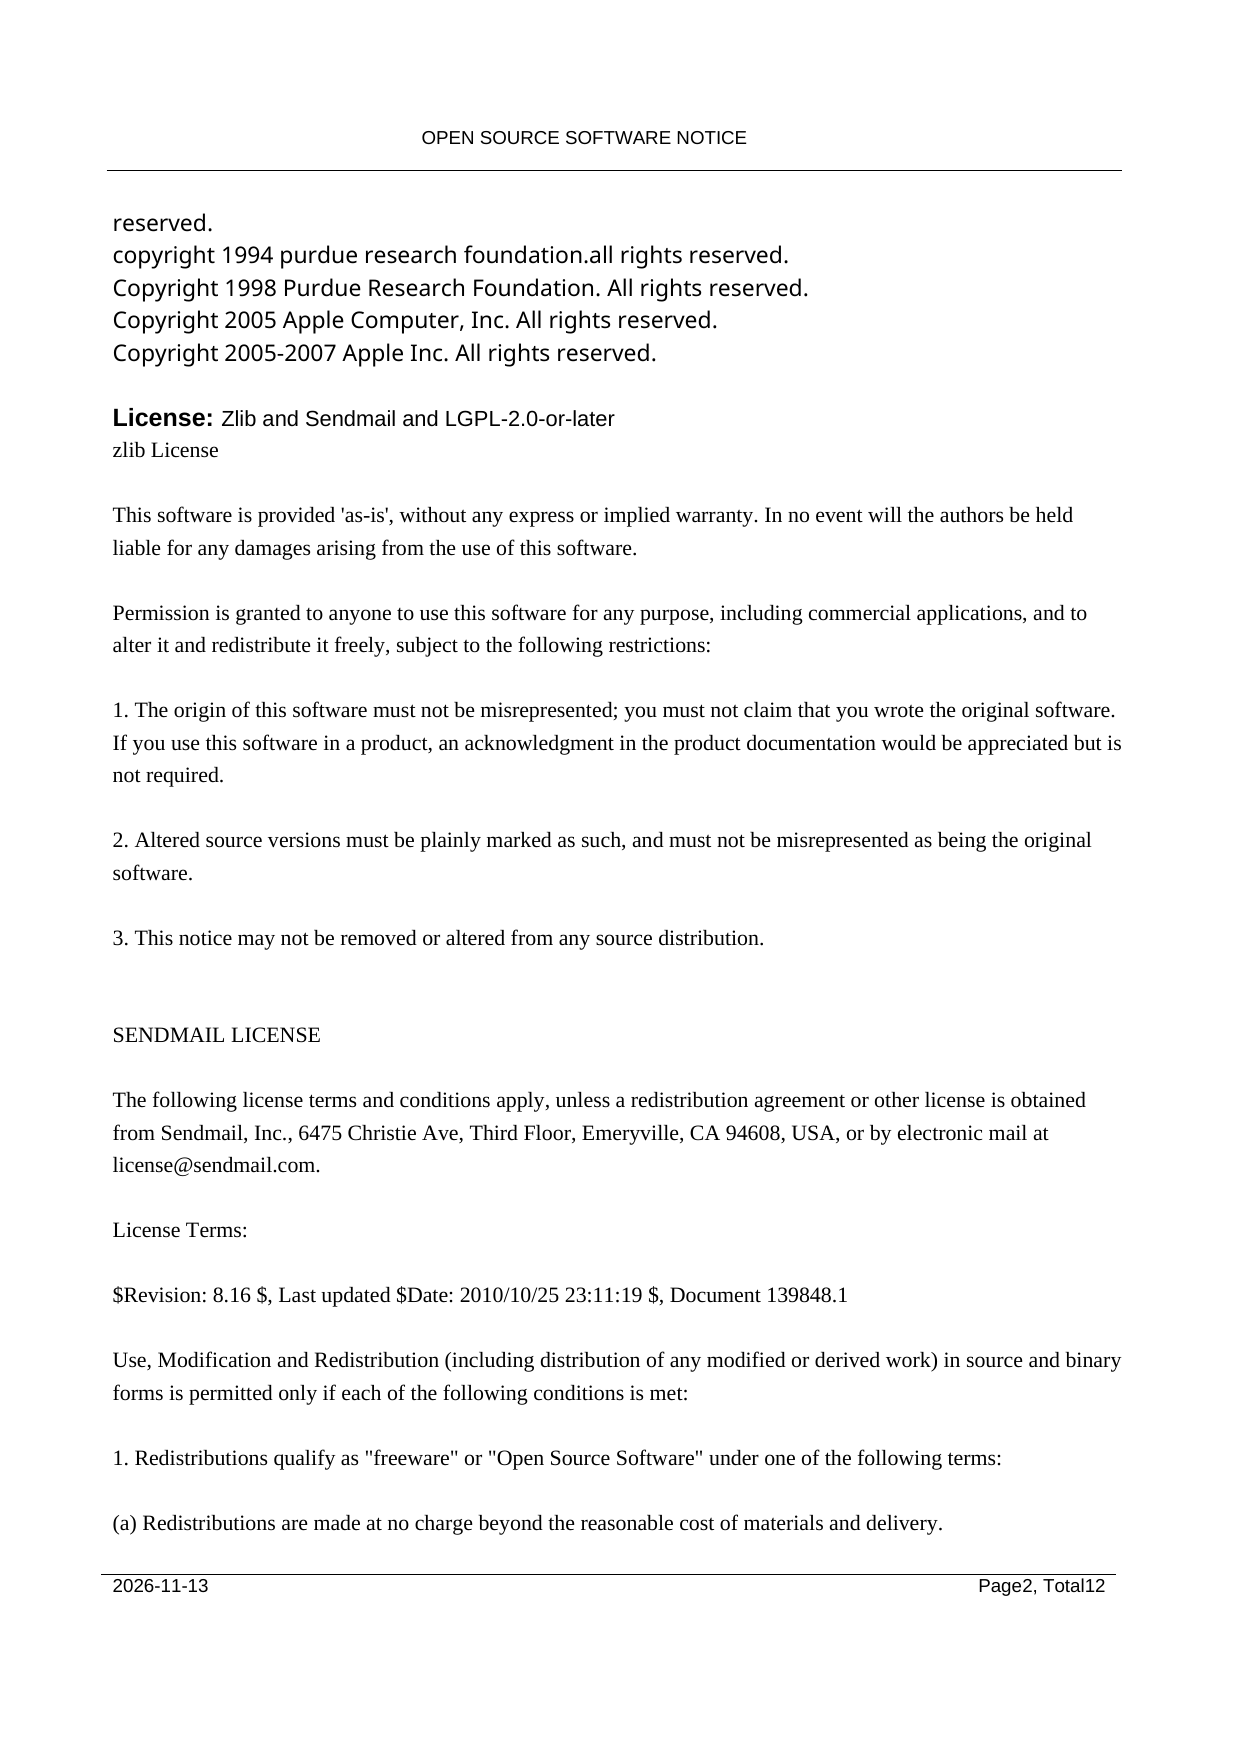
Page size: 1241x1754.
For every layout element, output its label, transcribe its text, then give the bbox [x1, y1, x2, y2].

text License: Zlib and Sendmail and LGPL-2.0-or-later [112, 401, 1128, 434]
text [112, 206, 1128, 401]
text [112, 434, 1128, 1539]
